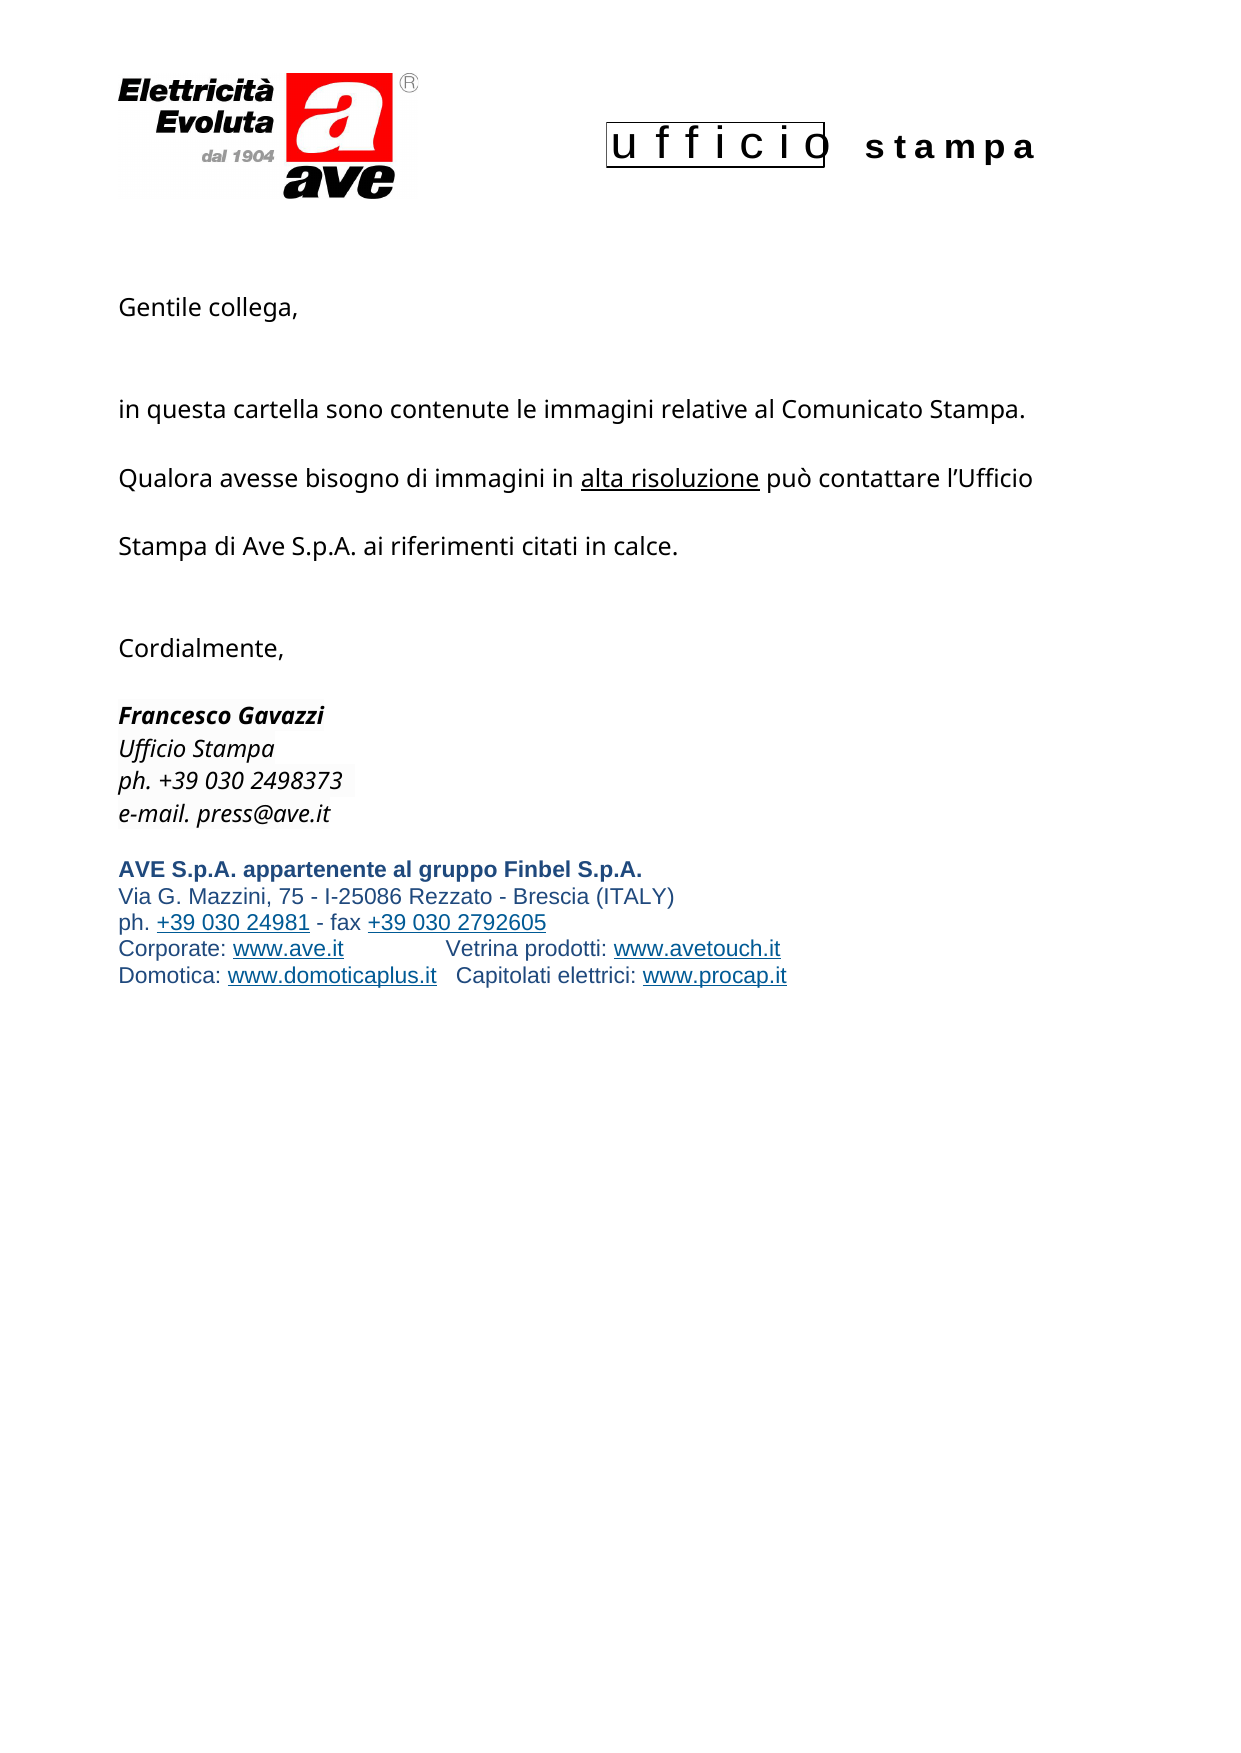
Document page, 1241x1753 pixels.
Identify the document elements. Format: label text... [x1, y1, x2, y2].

text Gentile collega, [118, 290, 1122, 324]
text in questa cartella sono contenute le immagini relative al Comunicato Stampa. [118, 392, 1122, 426]
text Stampa di Ave S.p.A. ai riferimenti citati in calce. [118, 528, 1122, 562]
text Qualora avesse bisogno di immagini in alta risoluzione può contattare l’Ufficio [118, 460, 1122, 494]
picture [118, 73, 419, 199]
text e-mail. press@ave.it AVE S.p.A. appartenente al gruppo Finbel S.p.A. Via G. Mazzini, 75 - I-25086 Rezzato - Brescia (ITALY) ph. +39 030 24981 - fax +39 030 2792605 [118, 797, 1122, 935]
text Corporate: www.ave.it Vetrina prodotti: www.avetouch.it Domotica: www.domoticaplus.it Capitolati elettrici: www.procap.it [118, 935, 1122, 988]
text Francesco Gavazzi Ufficio Stampa ph. +39 030 2498373 [275, 699, 1122, 797]
text Cordialmente, [118, 631, 1122, 665]
